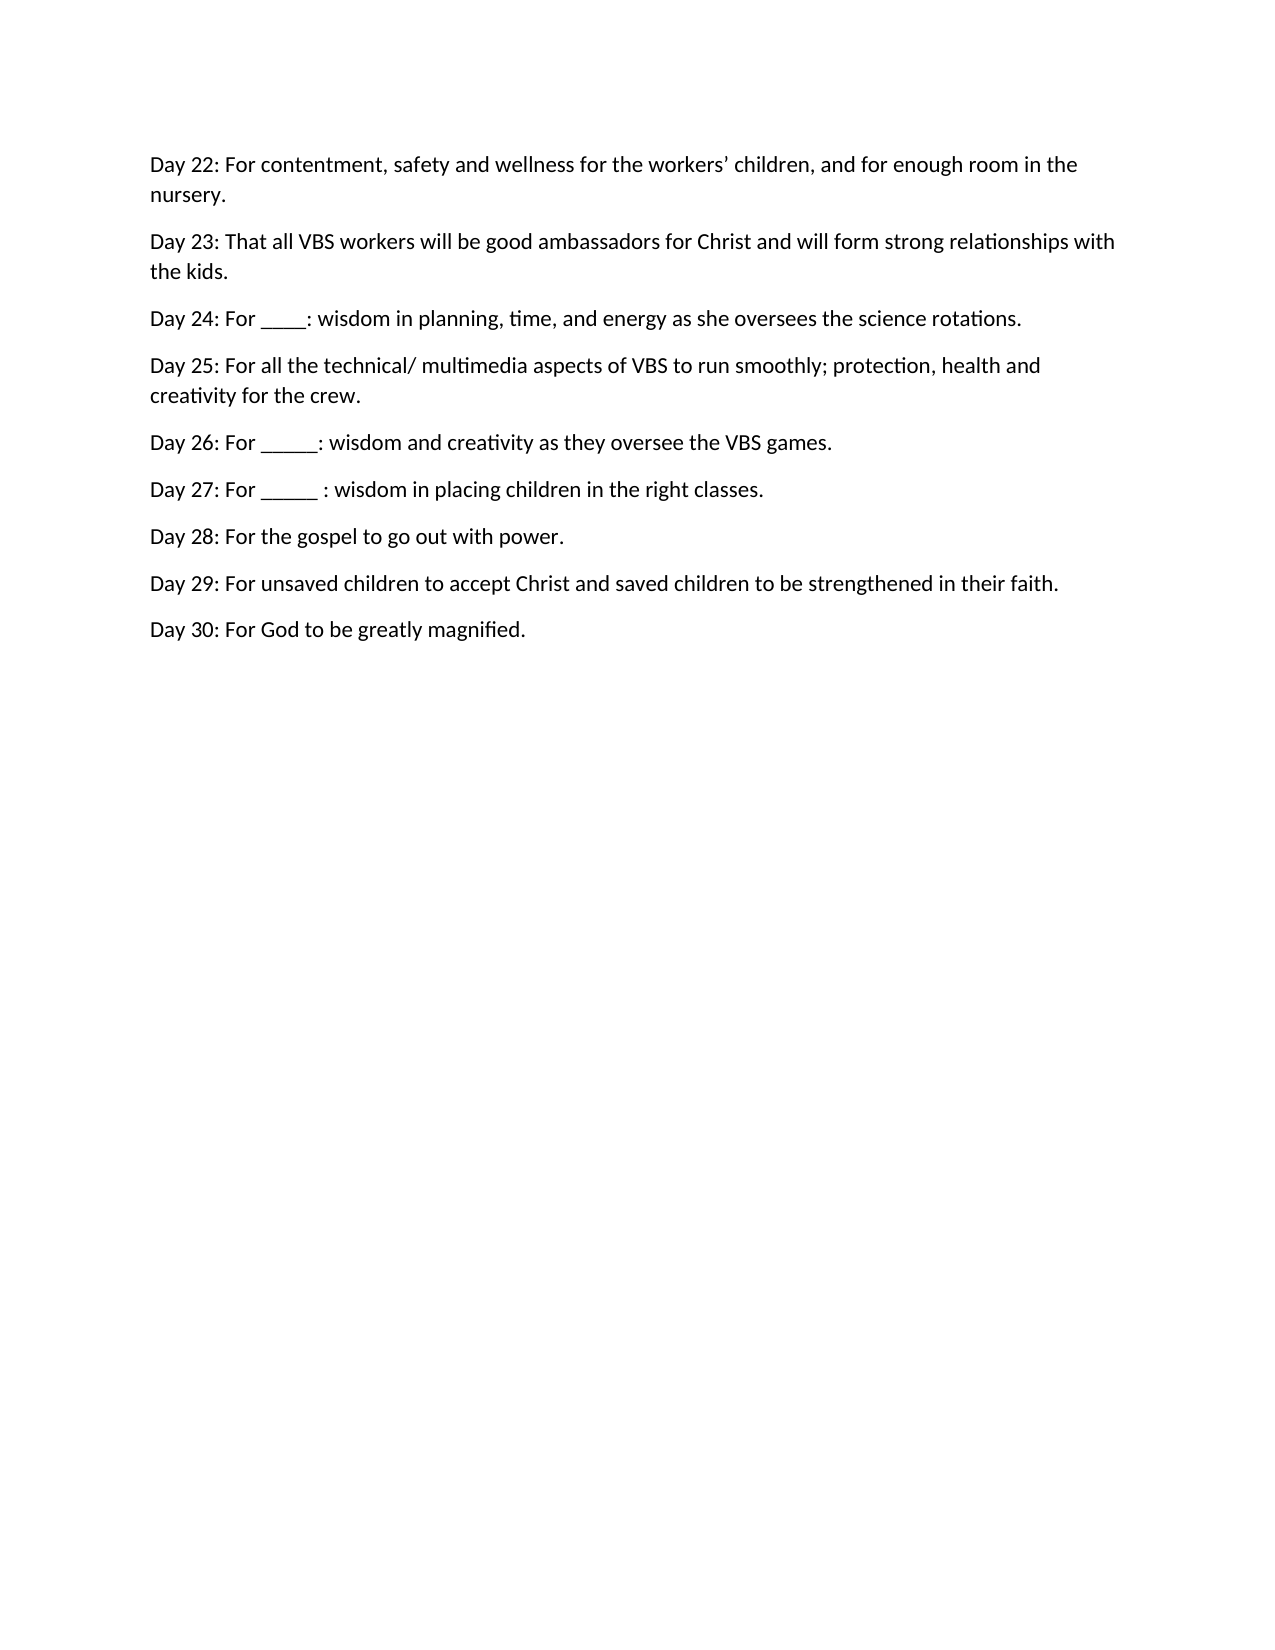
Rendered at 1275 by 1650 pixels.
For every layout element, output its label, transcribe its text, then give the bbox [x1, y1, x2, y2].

text Day 27: For _____ : wisdom in placing children in the right classes. [150, 475, 1125, 503]
text Day 30: For God to be greatly magnified. [150, 616, 1125, 644]
text Day 29: For unsaved children to accept Christ and saved children to be strengthened in their faith. [150, 569, 1125, 597]
text Day 25: For all the technical/ multimedia aspects of VBS to run smoothly; protection, health and creativity for the crew. [150, 351, 1125, 409]
text Day 28: For the gospel to go out with power. [150, 522, 1125, 550]
text Day 23: That all VBS workers will be good ambassadors for Christ and will form strong relationships with the kids. [150, 227, 1125, 285]
text Day 24: For ____: wisdom in planning, time, and energy as she oversees the science rotations. [150, 304, 1125, 332]
text Day 22: For contentment, safety and wellness for the workers’ children, and for enough room in the nursery. [150, 150, 1125, 208]
text Day 26: For _____: wisdom and creativity as they oversee the VBS games. [150, 428, 1125, 456]
